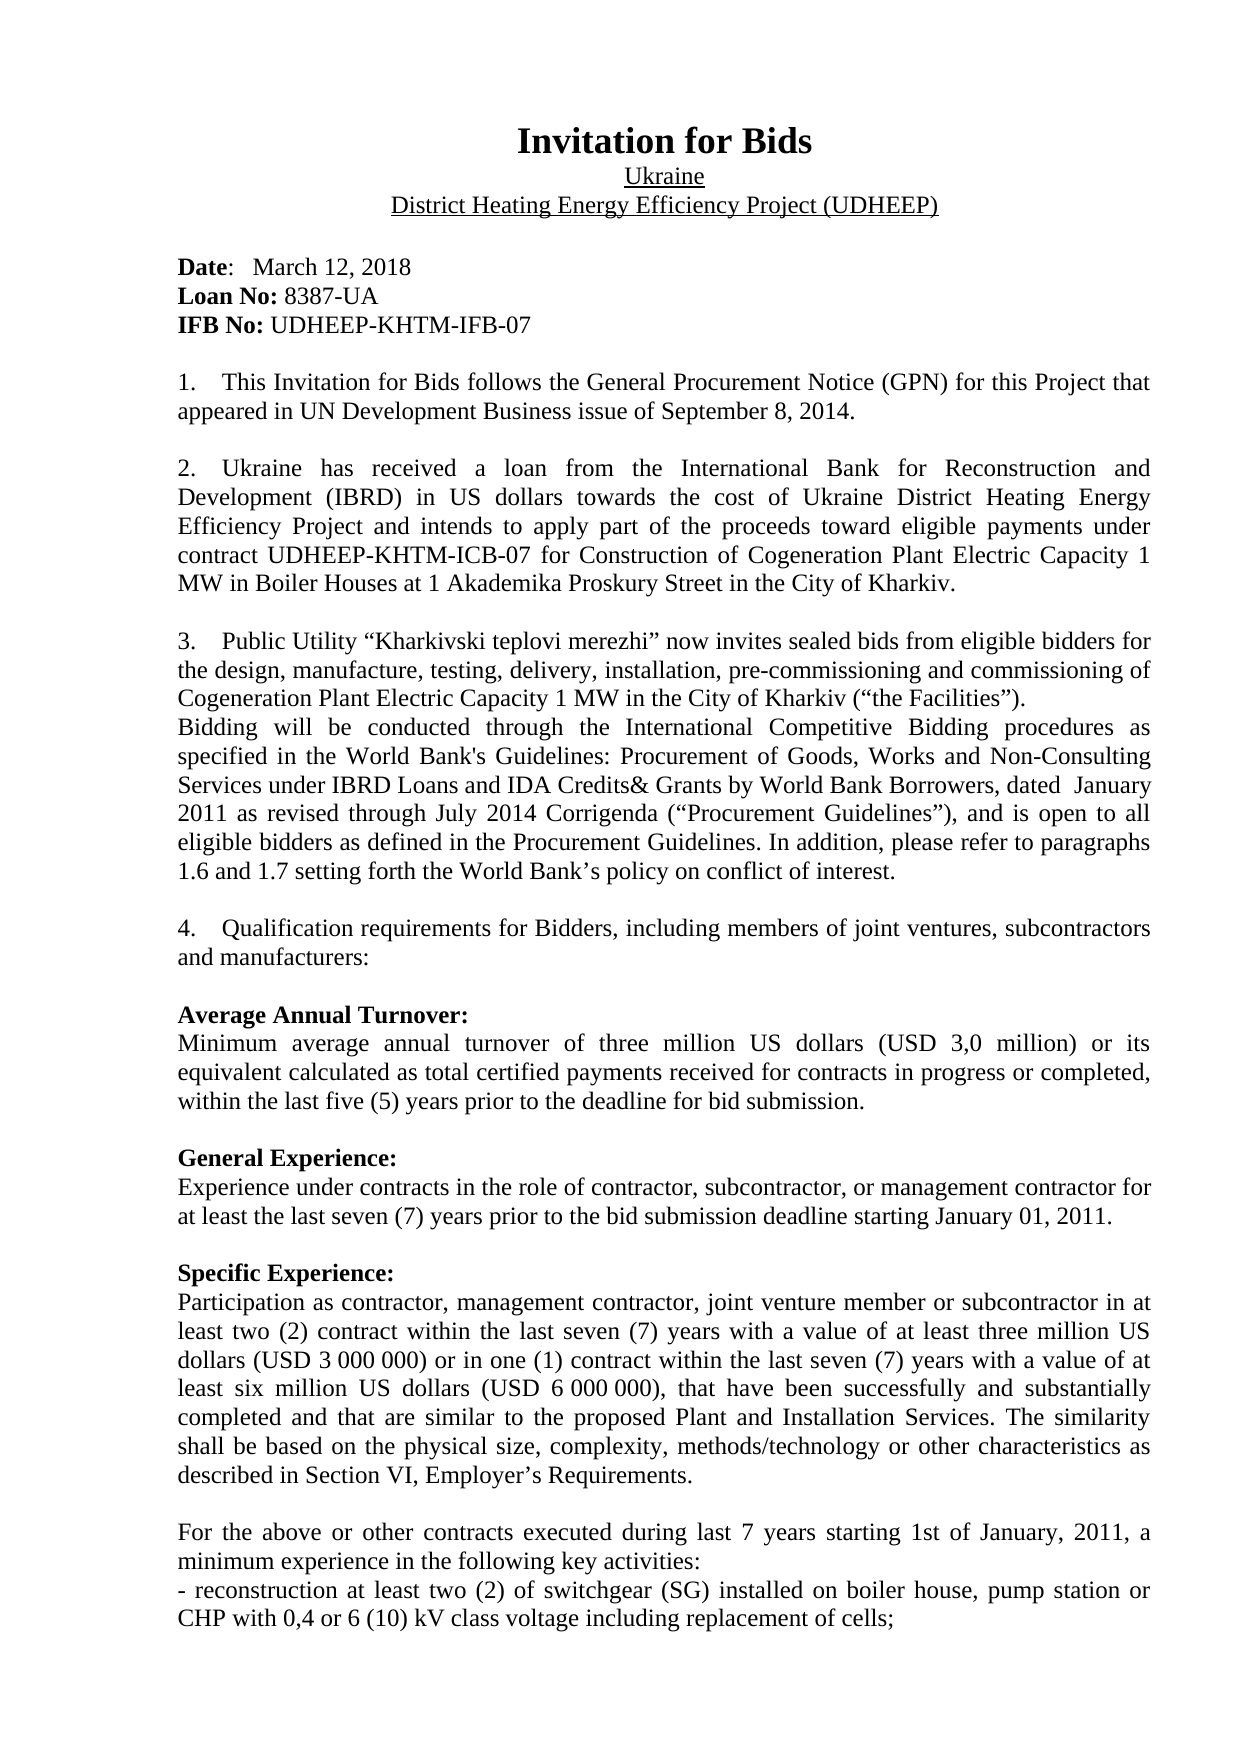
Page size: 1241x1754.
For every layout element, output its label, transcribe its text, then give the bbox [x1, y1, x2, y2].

text Date: March 12, 2018 [177, 252, 1152, 281]
list Public Utility “Kharkivski teplovi merezhi” now invites sealed bids from eligible bidders for the design, manufacture, testing, delivery, installation, pre-commissioning and commissioning of Cogeneration Plant Electric Capacity 1 MW in the City of Kharkiv (“the Facilities”). [177, 626, 1152, 712]
text Ukraine [177, 161, 1152, 190]
text IFB No: UDHEEP-KHTM-IFB-07 [177, 310, 1152, 338]
list Ukraine has received a loan from the International Bank for Reconstruction and Development (IBRD) in US dollars towards the cost of Ukraine District Heating Energy Efficiency Project and intends to apply part of the proceeds toward eligible payments under contract UDHEEP-KHTM-ICB-07 for Construction of Cogeneration Plant Electric Capacity 1 MW in Boiler Houses at 1 Akademika Proskury Street in the City of Kharkiv. [177, 453, 1152, 597]
text Bidding will be conducted through the International Competitive Bidding procedures as specified in the World Bank's Guidelines: Procurement of Goods, Works and Non-Consulting Services under IBRD Loans and IDA Credits& Grants by World Bank Borrowers, dated January 2011 as revised through July 2014 Corrigenda (“Procurement Guidelines”), and is open to all eligible bidders as defined in the Procurement Guidelines. In addition, please refer to paragraphs 1.6 and 1.7 setting forth the World Bank’s policy on conflict of interest. [177, 712, 1152, 885]
text For the above or other contracts executed during last 7 years starting 1st of January, 2011, a minimum experience in the following key activities: [177, 1517, 1152, 1575]
text - reconstruction at least two (2) of switchgear (SG) installed on boiler house, pump station or CHP with 0,4 or 6 (10) kV class voltage including replacement of cells; [177, 1575, 1152, 1632]
text Invitation for Bids [177, 118, 1152, 161]
text Experience under contracts in the role of contractor, subcontractor, or management contractor for at least the last seven (7) years prior to the bid submission deadline starting January 01, 2011. [177, 1172, 1152, 1230]
text Participation as contractor, management contractor, joint venture member or subcontractor in at least two (2) contract within the last seven (7) years with a value of at least three million US dollars (USD 3 000 000) or in one (1) contract within the last seven (7) years with a value of at least six million US dollars (USD 6 000 000), that have been successfully and substantially completed and that are similar to the proposed Plant and Installation Services. The similarity shall be based on the physical size, complexity, methods/technology or other characteristics as described in Section VI, Employer’s Requirements. [177, 1287, 1152, 1488]
list Qualification requirements for Bidders, including members of joint ventures, subcontractors and manufacturers: [177, 913, 1152, 971]
list This Invitation for Bids follows the General Procurement Notice (GPN) for this Project that appeared in UN Development Business issue of September 8, 2014. [177, 367, 1152, 425]
text Minimum average annual turnover of three million US dollars (USD 3,0 million) or its equivalent calculated as total certified payments received for contracts in progress or completed, within the last five (5) years prior to the deadline for bid submission. [177, 1028, 1152, 1115]
text Specific Experience: [177, 1258, 1152, 1287]
text District Heating Energy Efficiency Project (UDHEEP) [177, 190, 1152, 219]
text Loan No: 8387-UA [177, 281, 1152, 310]
text General Experience: [177, 1143, 1152, 1172]
text Average Annual Turnover: [177, 1000, 1152, 1028]
